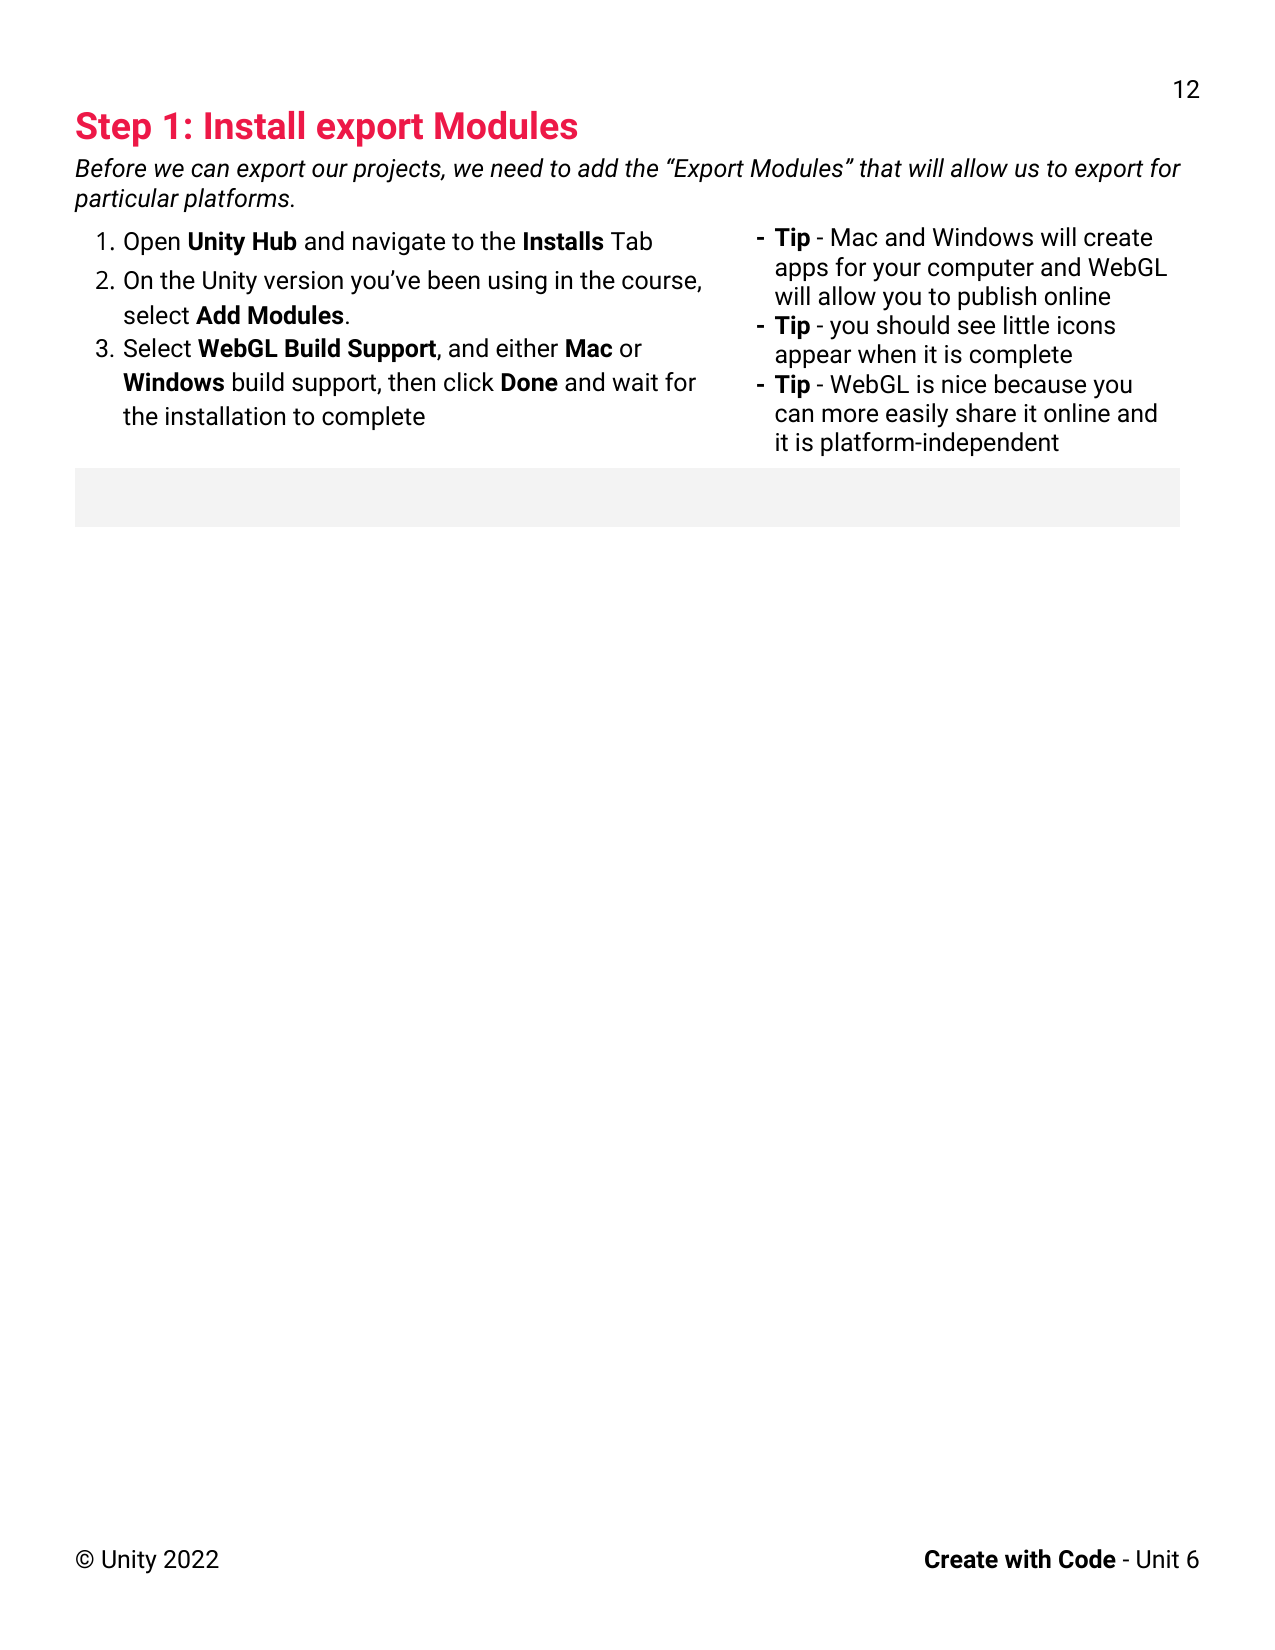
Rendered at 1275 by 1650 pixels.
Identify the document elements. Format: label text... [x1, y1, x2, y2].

text Before we can export our projects, we need to add the “Export Modules” that will allow us to export for particular platforms. [75, 154, 1200, 213]
table_header Tip - Mac and Windows will create apps for your computer and WebGL will allow you to publish online Tip - you should see little icons appear when it is complete Tip - WebGL is nice because you can more easily share it online and it is platform-independent [736, 213, 1180, 468]
subtitle Step 1: Install export Modules [75, 104, 1200, 148]
table_cell [75, 468, 1180, 527]
table_header Open Unity Hub and navigate to the Installs Tab On the Unity version you’ve been using in the course, select Add Modules. Select WebGL Build Support, and either Mac or Windows build support, then click Done and wait for the installation to complete [75, 213, 736, 468]
